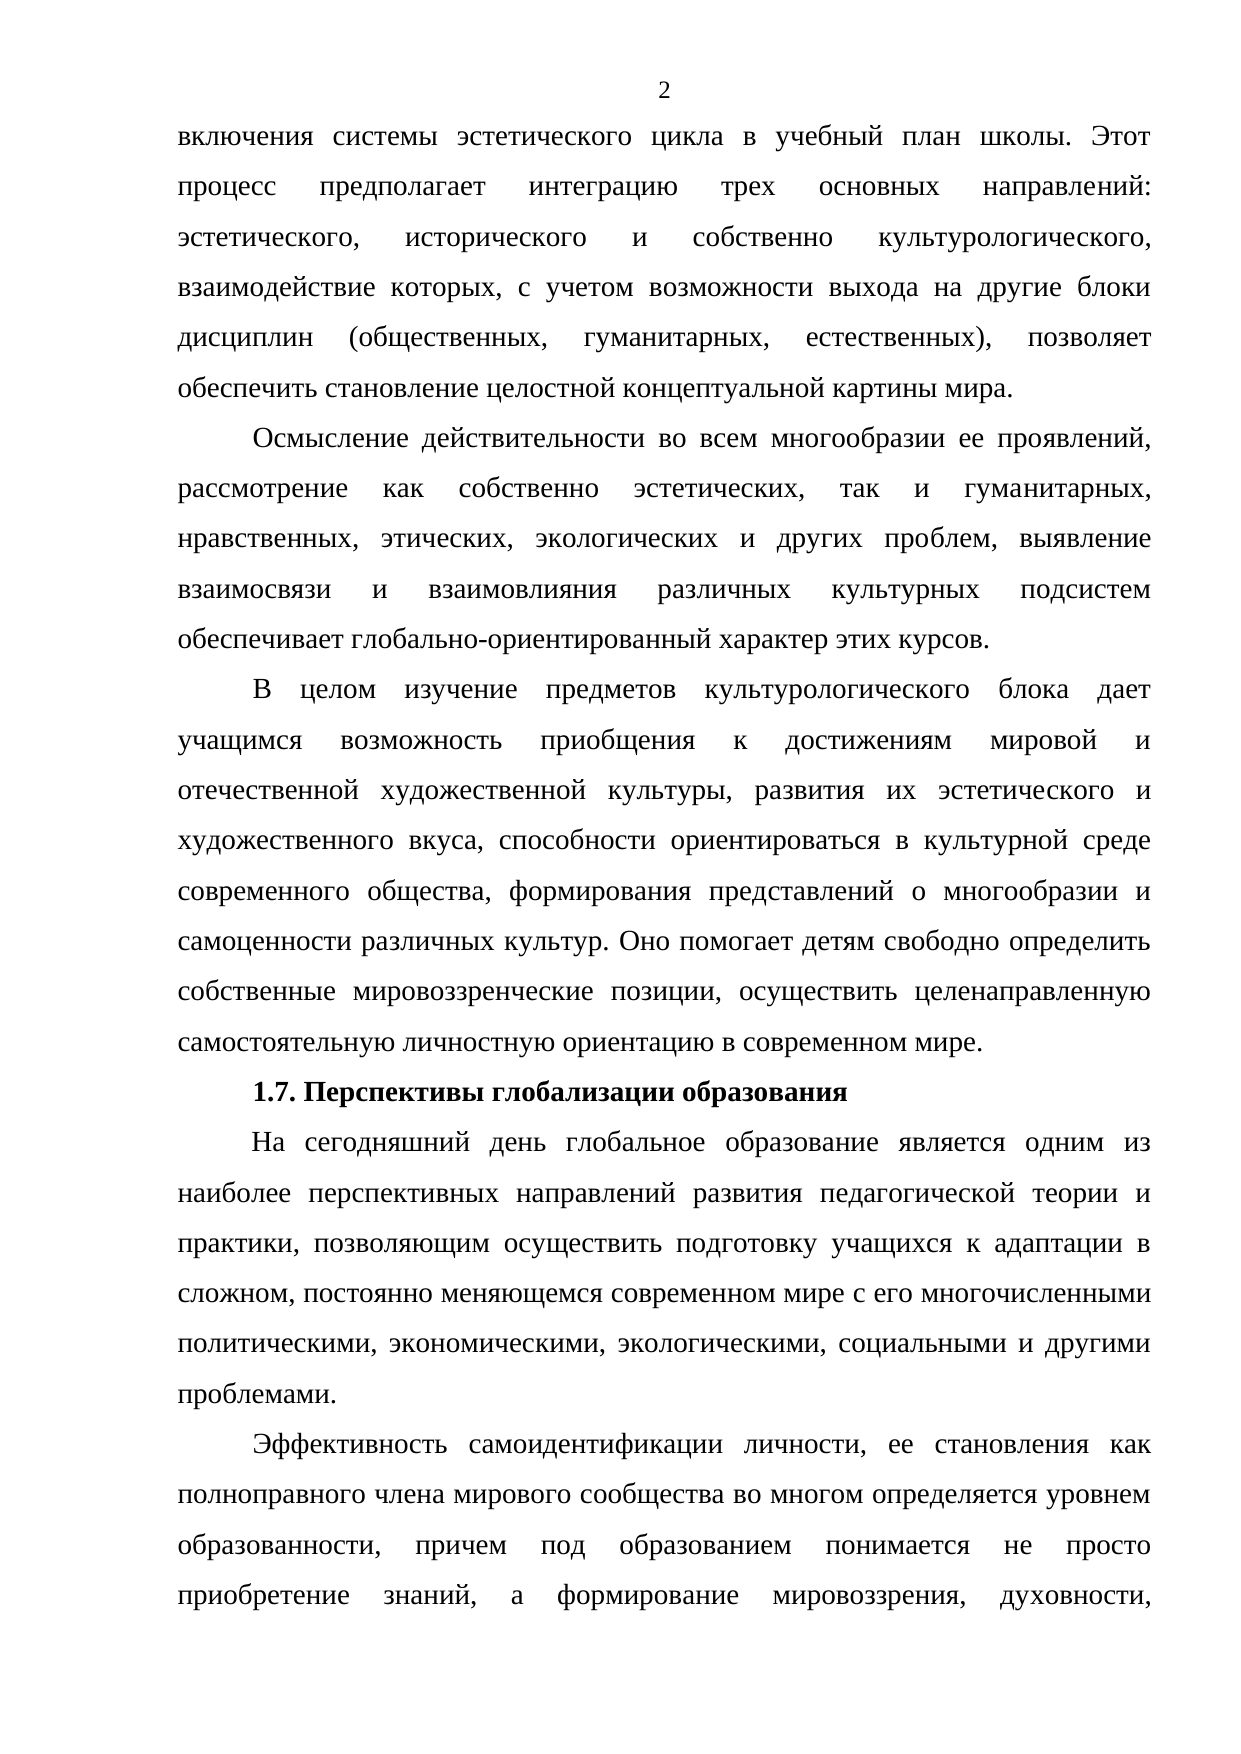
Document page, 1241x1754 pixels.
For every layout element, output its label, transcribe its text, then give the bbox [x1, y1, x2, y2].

text На сегодняшний день глобальное образование является одним из наиболее перспективных направлений развития педагогической теории и практики, позволяющим осуществить подготовку учащихся к адаптации в сложном, постоянно меняющемся современном мире с его многочисленными политическими, экономическими, экологическими, социальными и другими проблемами. [177, 1124, 1152, 1409]
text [177, 1426, 1152, 1611]
text 1.7. Перспективы глобализации образования [177, 1074, 1152, 1108]
text В целом изучение предметов культурологического блока дает учащимся возможность приобщения к достижениям мировой и отечественной художественной культуры, развития их эстетического и художественного вкуса, способности ориентироваться в культурной среде современного общества, формирования представлений о многообразии и самоценности различных культур. Оно помогает детям свободно определить собственные мировоззренческие позиции, осуществить целенаправленную самостоятельную личностную ориентацию в современном мире. [177, 672, 1152, 1057]
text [177, 118, 1152, 403]
text Осмысление действительности во всем многообразии ее проявлений, рассмотрение как собственно эстетических, так и гуманитарных, нравственных, этических, экологических и других проблем, выявление взаимосвязи и взаимовлияния различных культурных подсистем обеспечивает глобально-ориентированный характер этих курсов. [177, 420, 1152, 655]
